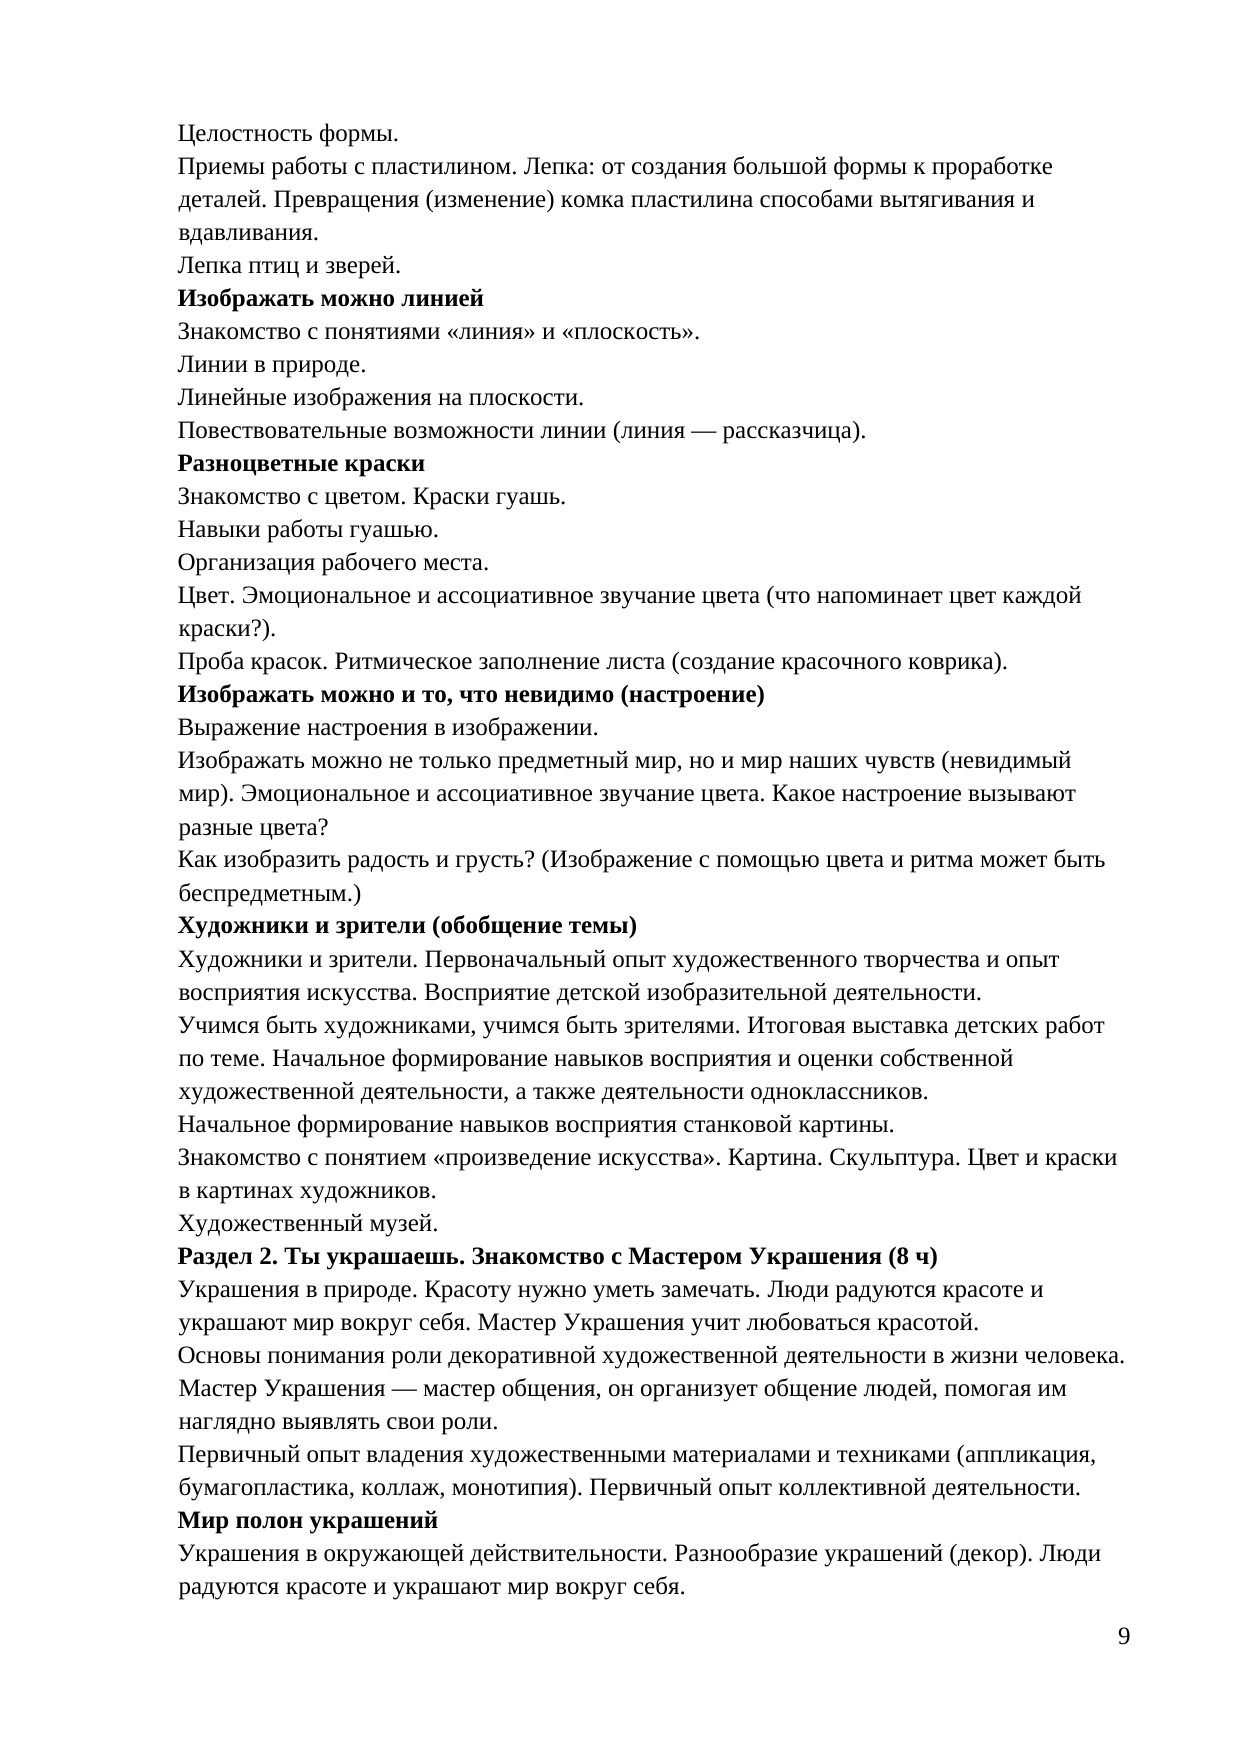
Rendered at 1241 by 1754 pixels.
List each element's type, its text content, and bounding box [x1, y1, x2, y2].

text Мир полон украшений [177, 1505, 1130, 1534]
text Навыки работы гуашью. [177, 514, 1130, 543]
text Изображать можно линией [177, 283, 1130, 312]
text Линии в природе. [177, 349, 1130, 378]
text Как изобразить радость и грусть? (Изображение с помощью цвета и ритма может быть беспредметным.) [177, 844, 1130, 906]
text Художники и зрители (обобщение темы) [177, 911, 1130, 939]
text Начальное формирование навыков восприятия станковой картины. [177, 1109, 1130, 1137]
text Разноцветные краски [177, 448, 1130, 477]
text Украшения в природе. Красоту нужно уметь замечать. Люди радуются красоте и украшают мир вокруг себя. Мастер Украшения учит любоваться красотой. [177, 1274, 1130, 1336]
text Выражение настроения в изображении. [177, 712, 1130, 741]
text Линейные изображения на плоскости. [177, 382, 1130, 411]
text Украшения в окружающей действительности. Разнообразие украшений (декор). Люди радуются красоте и украшают мир вокруг себя. [177, 1538, 1130, 1600]
text Знакомство с понятием «произведение искусства». Картина. Скульптура. Цвет и краски в картинах художников. [177, 1142, 1130, 1203]
text Первичный опыт владения художественными материалами и техниками (аппликация, бумагопластика, коллаж, монотипия). Первичный опыт коллективной деятельности. [177, 1439, 1130, 1501]
text Знакомство с понятиями «линия» и «плоскость». [177, 316, 1130, 345]
text Целостность формы. [177, 118, 1130, 147]
text Знакомство с цветом. Краски гуашь. [177, 481, 1130, 510]
text Учимся быть художниками, учимся быть зрителями. Итоговая выставка детских работ по теме. Начальное формирование навыков восприятия и оценки собственной художественной деятельности, а также деятельности одноклассников. [177, 1010, 1130, 1104]
text Лепка птиц и зверей. [177, 250, 1130, 279]
text Художественный музей. [177, 1208, 1130, 1237]
text Цвет. Эмоциональное и ассоциативное звучание цвета (что напоминает цвет каждой краски?). [177, 580, 1130, 642]
text Основы понимания роли декоративной художественной деятельности в жизни человека. Мастер Украшения — мастер общения, он организует общение людей, помогая им наглядно выявлять свои роли. [177, 1340, 1130, 1435]
text Организация рабочего места. [177, 547, 1130, 576]
text Изображать можно не только предметный мир, но и мир наших чувств (невидимый мир). Эмоциональное и ассоциативное звучание цвета. Какое настроение вызывают разные цвета? [177, 746, 1130, 840]
text Раздел 2. Ты украшаешь. Знакомство с Мастером Украшения (8 ч) [177, 1241, 1130, 1269]
text Проба красок. Ритмическое заполнение листа (создание красочного коврика). [177, 646, 1130, 675]
text Художники и зрители. Первоначальный опыт художественного творчества и опыт восприятия искусства. Восприятие детской изобразительной деятельности. [177, 944, 1130, 1005]
text Повествовательные возможности линии (линия — рассказчица). [177, 415, 1130, 444]
text Приемы работы с пластилином. Лепка: от создания большой формы к проработке деталей. Превращения (изменение) комка пластилина способами вытягивания и вдавливания. [177, 151, 1130, 246]
text Изображать можно и то, что невидимо (настроение) [177, 679, 1130, 708]
